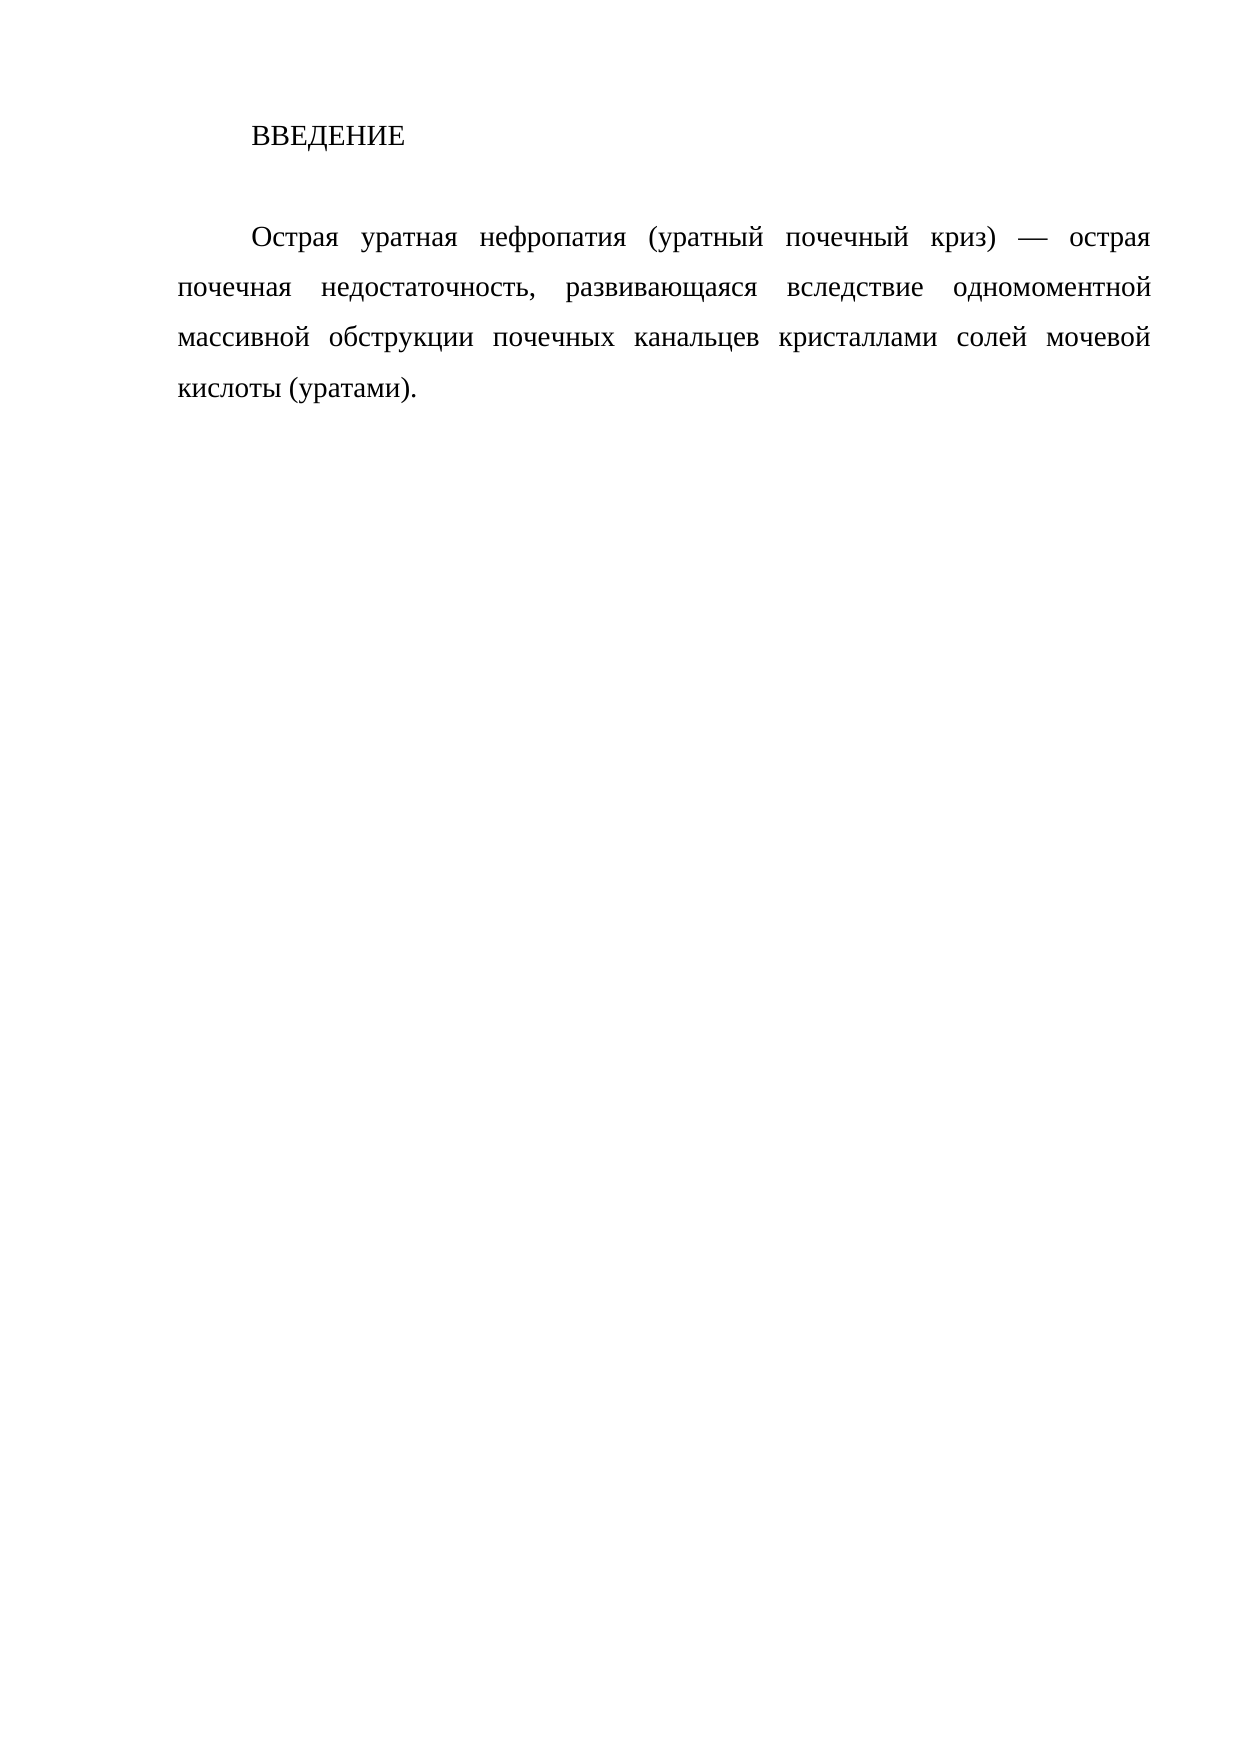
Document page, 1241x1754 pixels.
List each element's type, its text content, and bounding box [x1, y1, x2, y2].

text Острая уратная нефропатия (уратный почечный криз) — острая почечная недостаточность, развивающаяся вследствие одномоментной массивной обструкции почечных канальцев кристаллами солей мочевой кислоты (уратами). [177, 219, 1152, 403]
text ВВЕДЕНИЕ [177, 118, 1152, 152]
